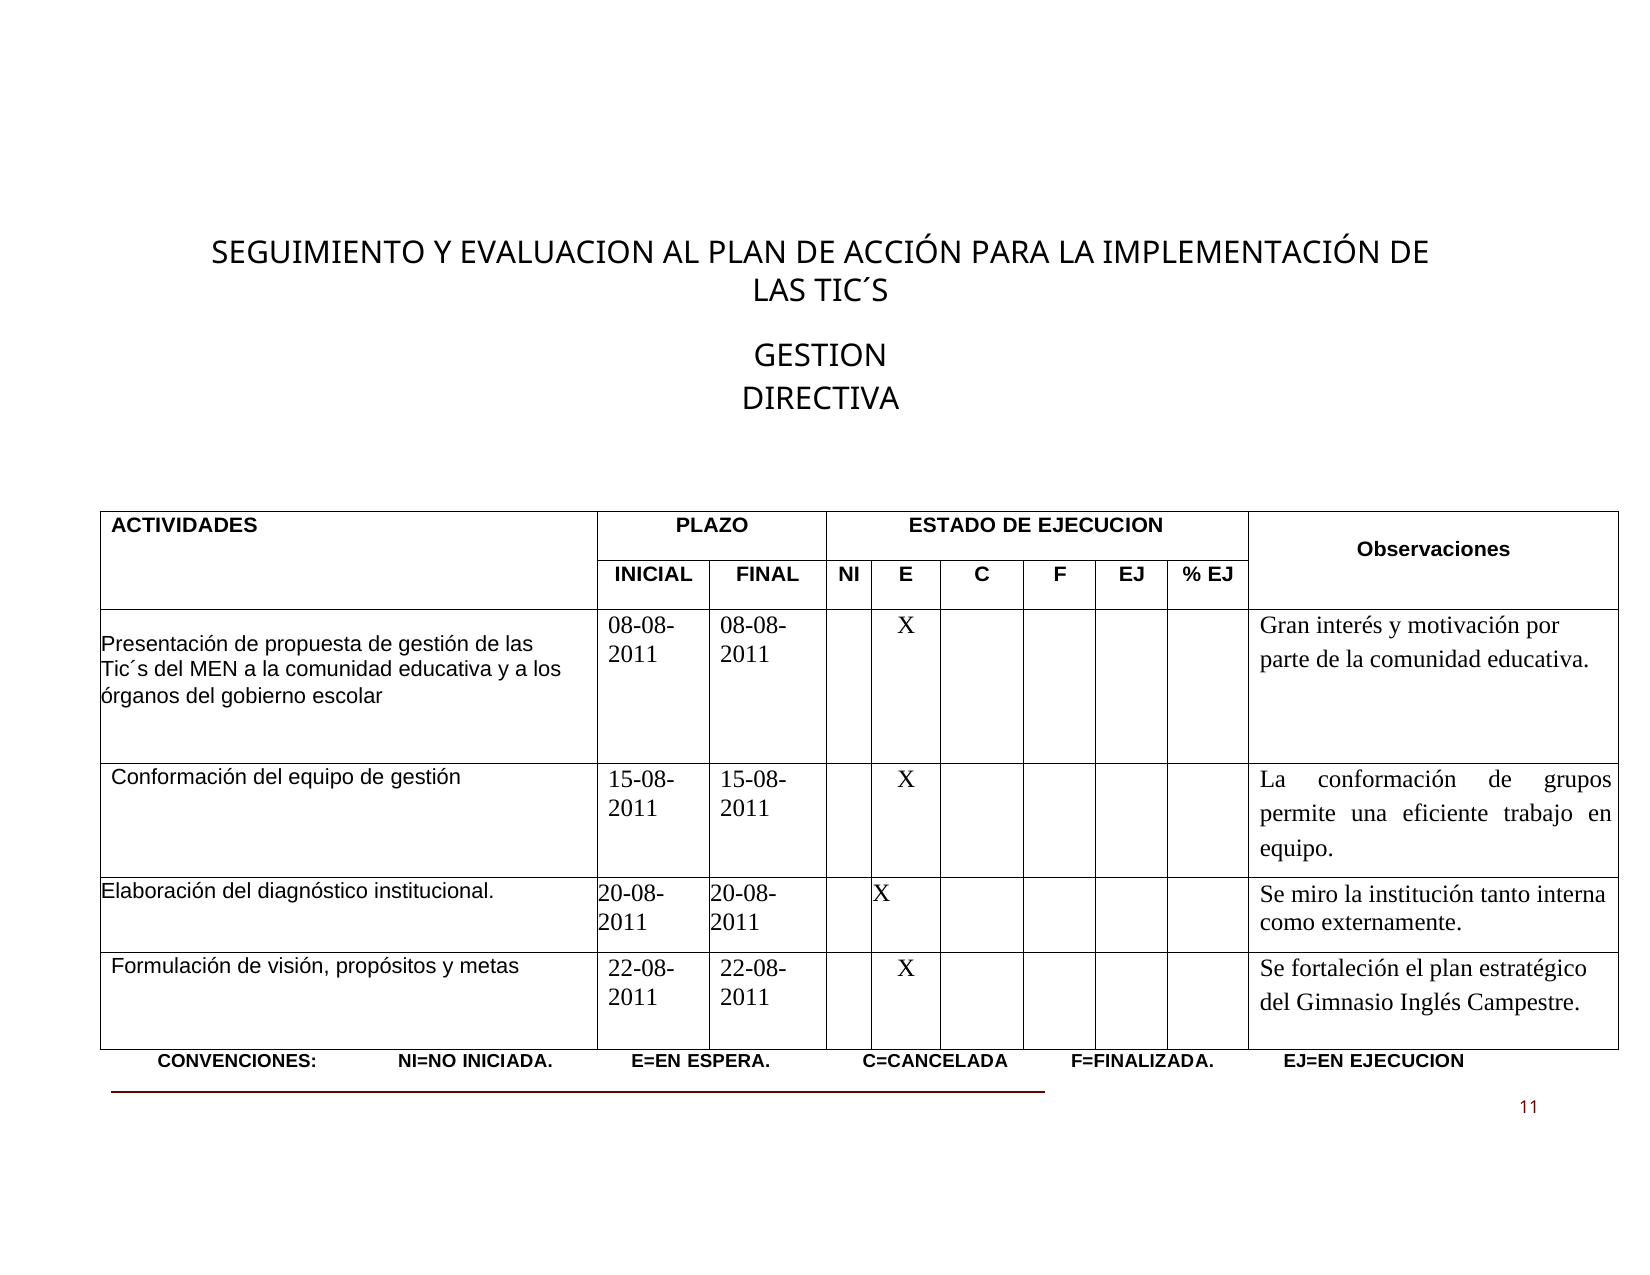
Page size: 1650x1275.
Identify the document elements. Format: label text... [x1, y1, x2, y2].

table_cell Elaboración del diagnóstico institucional. [101, 878, 597, 952]
table_header ACTIVIDADES [101, 512, 597, 609]
table_cell [941, 764, 1023, 877]
table_cell [827, 610, 871, 763]
table_cell INICIAL [598, 561, 709, 609]
table_cell [1168, 953, 1248, 1049]
table_cell 08-08-2011 [598, 610, 709, 763]
table_cell [1096, 878, 1167, 952]
table_cell 22-08-2011 [598, 953, 709, 1049]
table_cell C [941, 561, 1023, 609]
table_cell Gran interés y motivación por parte de la comunidad educativa. [1249, 610, 1618, 763]
table_cell FINAL [710, 561, 826, 609]
table_cell % EJ [1168, 561, 1248, 609]
table_cell [1168, 878, 1248, 952]
table_cell X [872, 610, 940, 763]
table_cell [941, 953, 1023, 1049]
table_cell Se miro la institución tanto interna como externamente. [1249, 878, 1618, 952]
table_cell [827, 878, 871, 952]
table_cell 15-08-2011 [598, 764, 709, 877]
table_cell [1096, 953, 1167, 1049]
table_cell [1096, 610, 1167, 763]
table_header Observaciones [1249, 512, 1618, 609]
table_header PLAZO [598, 512, 826, 560]
table_cell [1024, 764, 1095, 877]
text CONVENCIONES: NI=NO INICIADA. E=EN ESPERA. C=CANCELADA F=FINALIZADA. EJ=EN EJECUCION [157, 1050, 1550, 1071]
table_cell [1096, 764, 1167, 877]
table_cell Formulación de visión, propósitos y metas [101, 953, 597, 1049]
table_cell EJ [1096, 561, 1167, 609]
table_cell X [872, 764, 940, 877]
table_cell [941, 878, 1023, 952]
table_cell F [1024, 561, 1095, 609]
table_cell Se fortaleción el plan estratégico del Gimnasio Inglés Campestre. [1249, 953, 1618, 1049]
table_cell 20-08-2011 [598, 878, 709, 952]
table_cell 22-08-2011 [710, 953, 826, 1049]
table_cell [827, 953, 871, 1049]
table_cell NI [827, 561, 871, 609]
table_header ESTADO DE EJECUCION [827, 512, 1248, 560]
table_cell E [872, 561, 940, 609]
table_cell 20-08-2011 [710, 878, 826, 952]
table_cell X [872, 953, 940, 1049]
table_cell La conformación de grupos permite una eficiente trabajo en equipo. [1249, 764, 1618, 877]
table_cell [1024, 610, 1095, 763]
table_cell [827, 764, 871, 877]
table_cell Presentación de propuesta de gestión de las Tic´s del MEN a la comunidad educativa y a los órganos del gobierno escolar [101, 610, 597, 763]
text GESTION DIRECTIVA [711, 333, 930, 419]
table_cell [1168, 764, 1248, 877]
table_cell 08-08-2011 [710, 610, 826, 763]
table_cell [1024, 953, 1095, 1049]
table_cell 15-08-2011 [710, 764, 826, 877]
table_cell [1168, 610, 1248, 763]
table_cell [1024, 878, 1095, 952]
text SEGUIMIENTO Y EVALUACION AL PLAN DE ACCIÓN PARA LA IMPLEMENTACIÓN DE LAS TIC´S [193, 231, 1447, 308]
table_cell [941, 610, 1023, 763]
table_cell X [872, 878, 940, 952]
table_cell Conformación del equipo de gestión [101, 764, 597, 877]
